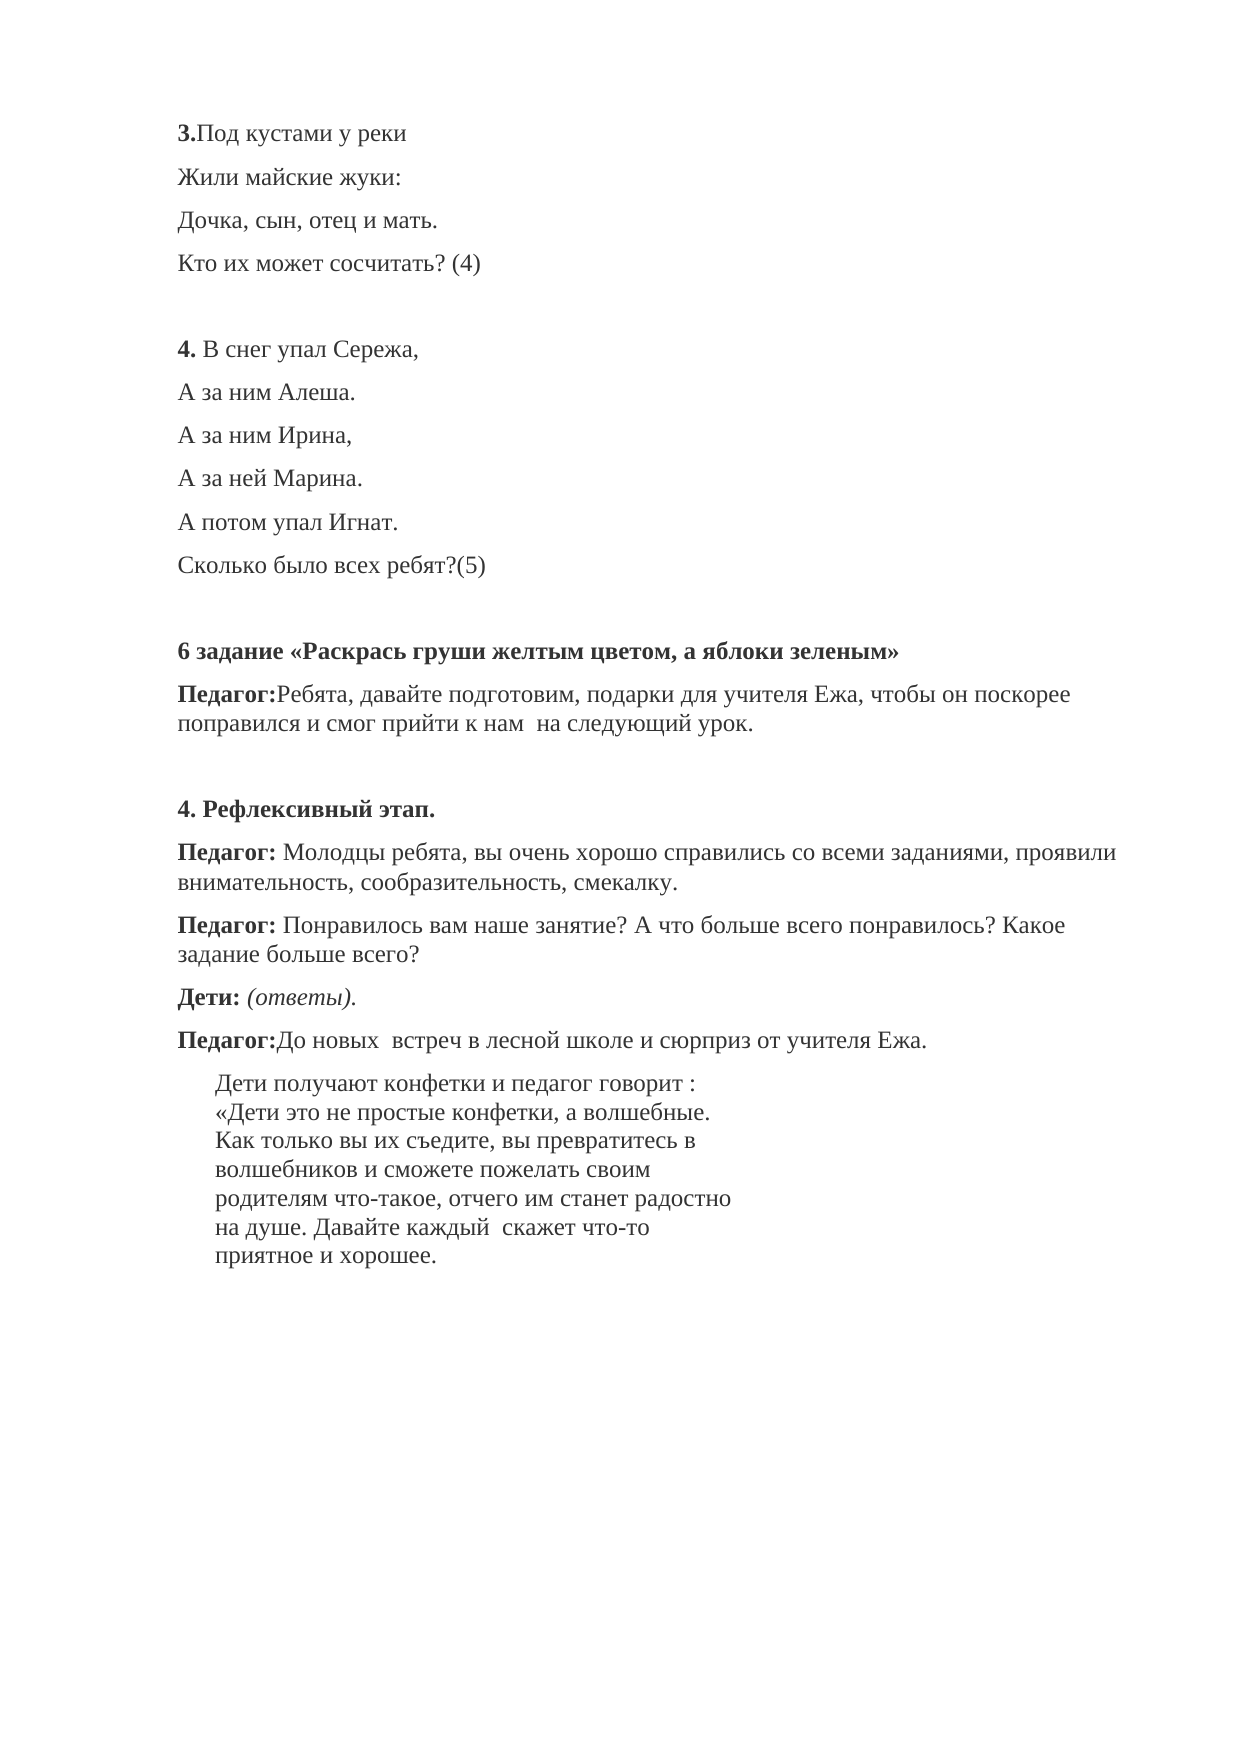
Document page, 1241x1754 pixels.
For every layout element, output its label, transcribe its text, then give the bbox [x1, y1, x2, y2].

text Кто их может сосчитать? (4) [177, 247, 1152, 277]
text А за ней Марина. [177, 463, 1152, 492]
text 4. В снег упал Сережа, [177, 334, 1152, 363]
text Дети: (ответы). [177, 982, 1152, 1011]
text Дети получают конфетки и педагог говорит : «Дети это не простые конфетки, а волшебные. Как только вы их съедите, вы превратитесь в волшебников и сможете пожелать своим родителям что-такое, отчего им станет радостно на душе. Давайте каждый скажет что-то приятное и хорошее. [215, 1068, 747, 1269]
text А потом упал Игнат. [177, 506, 1152, 535]
text Сколько было всех ребят?(5) [177, 549, 1152, 578]
text Дочка, сын, отец и мать. [177, 204, 1152, 233]
text 4. Рефлексивный этап. [177, 794, 1152, 823]
text 6 задание «Раскрась груши желтым цветом, а яблоки зеленым» [177, 636, 1152, 665]
text А за ним Ирина, [177, 420, 1152, 449]
text Педагог:Ребята, давайте подготовим, подарки для учителя Ежа, чтобы он поскорее поправился и смог прийти к нам на следующий урок. [177, 679, 1152, 737]
text 3.Под кустами у реки [177, 118, 1152, 147]
text А за ним Алеша. [177, 377, 1152, 406]
text Педагог: Понравилось вам наше занятие? А что больше всего понравилось? Какое задание больше всего? [177, 909, 1152, 967]
text Педагог: Молодцы ребята, вы очень хорошо справились со всеми заданиями, проявили внимательность, сообразительность, смекалку. [177, 837, 1152, 895]
text Жили майские жуки: [177, 161, 1152, 190]
text Педагог:До новых встреч в лесной школе и сюрприз от учителя Ежа. [177, 1025, 1152, 1054]
